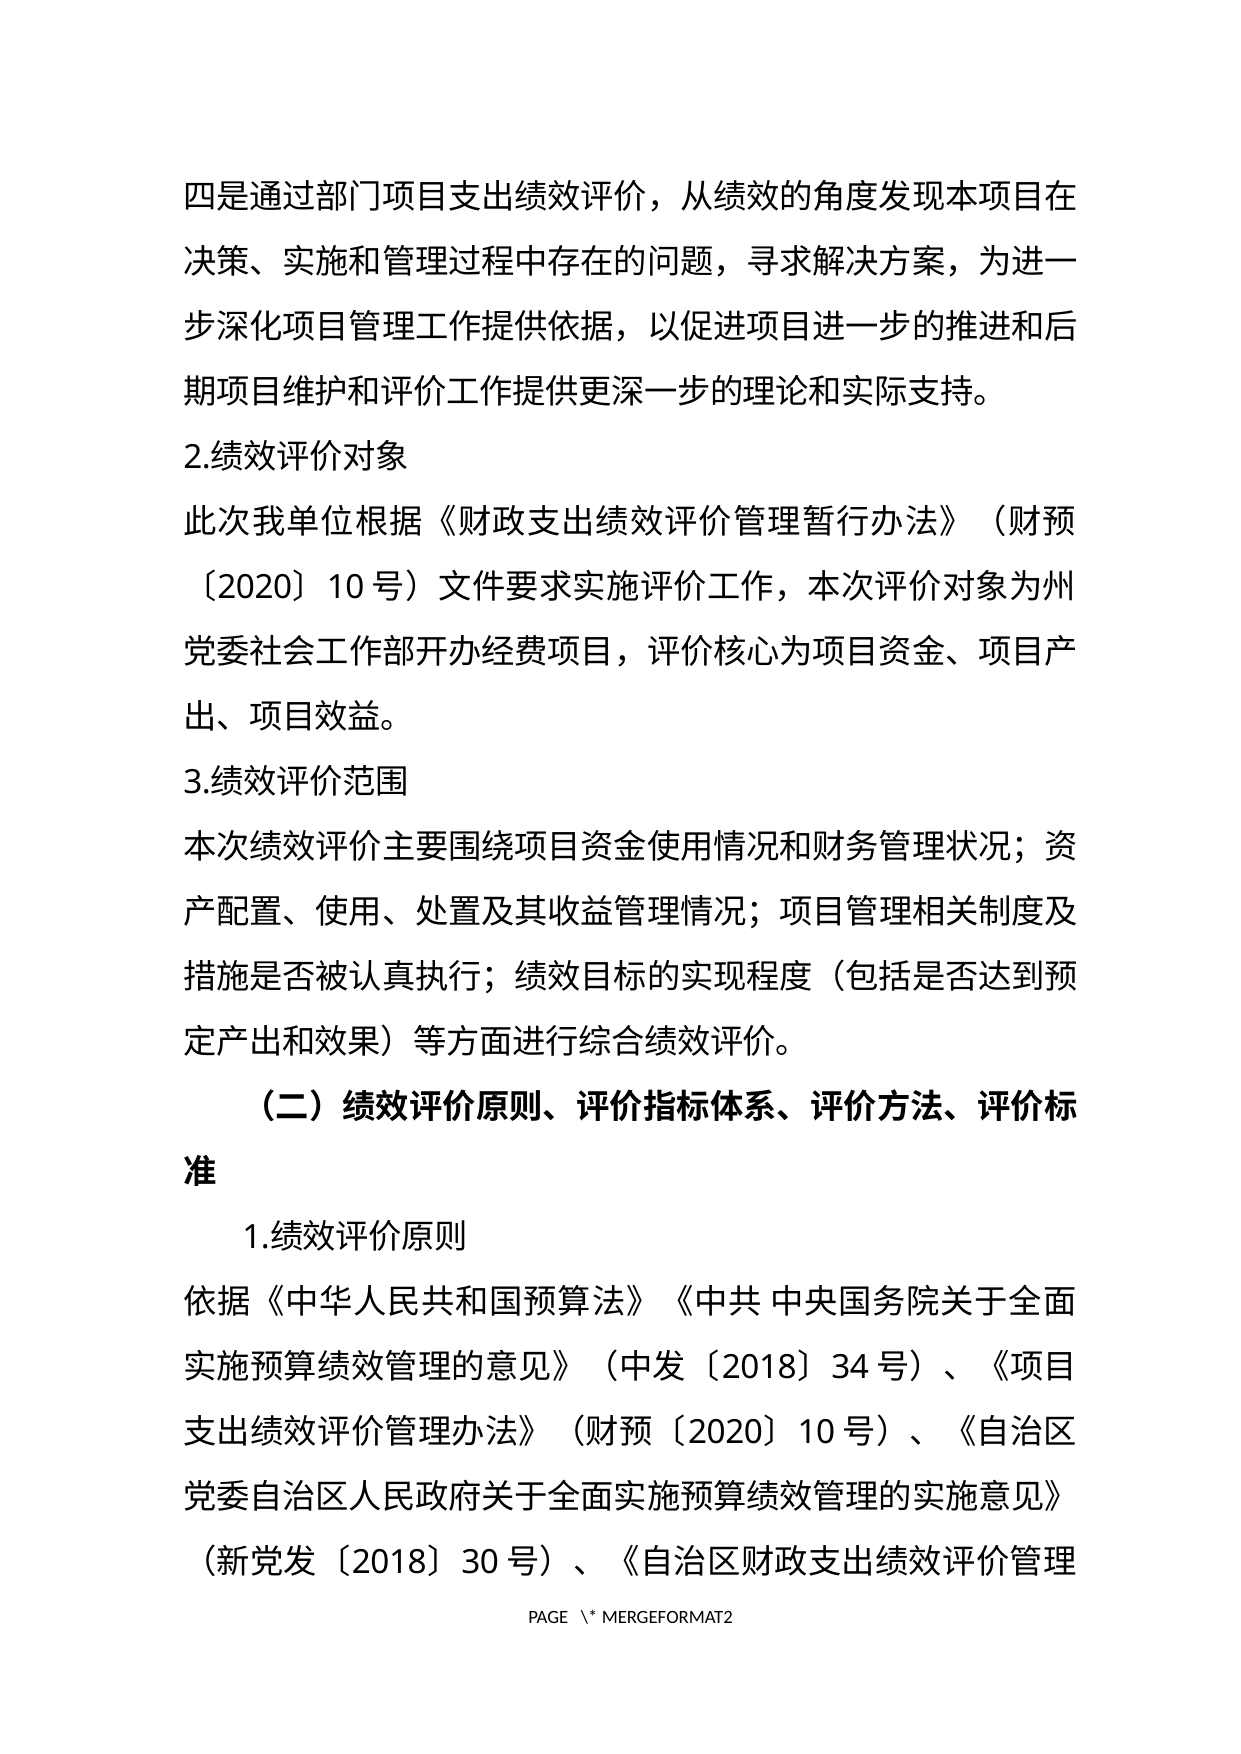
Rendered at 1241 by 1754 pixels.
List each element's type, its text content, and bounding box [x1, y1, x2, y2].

text （二）绩效评价原则、评价指标体系、评价方法、评价标准 [183, 1072, 1078, 1202]
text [183, 1202, 1078, 1592]
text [183, 162, 1078, 1072]
